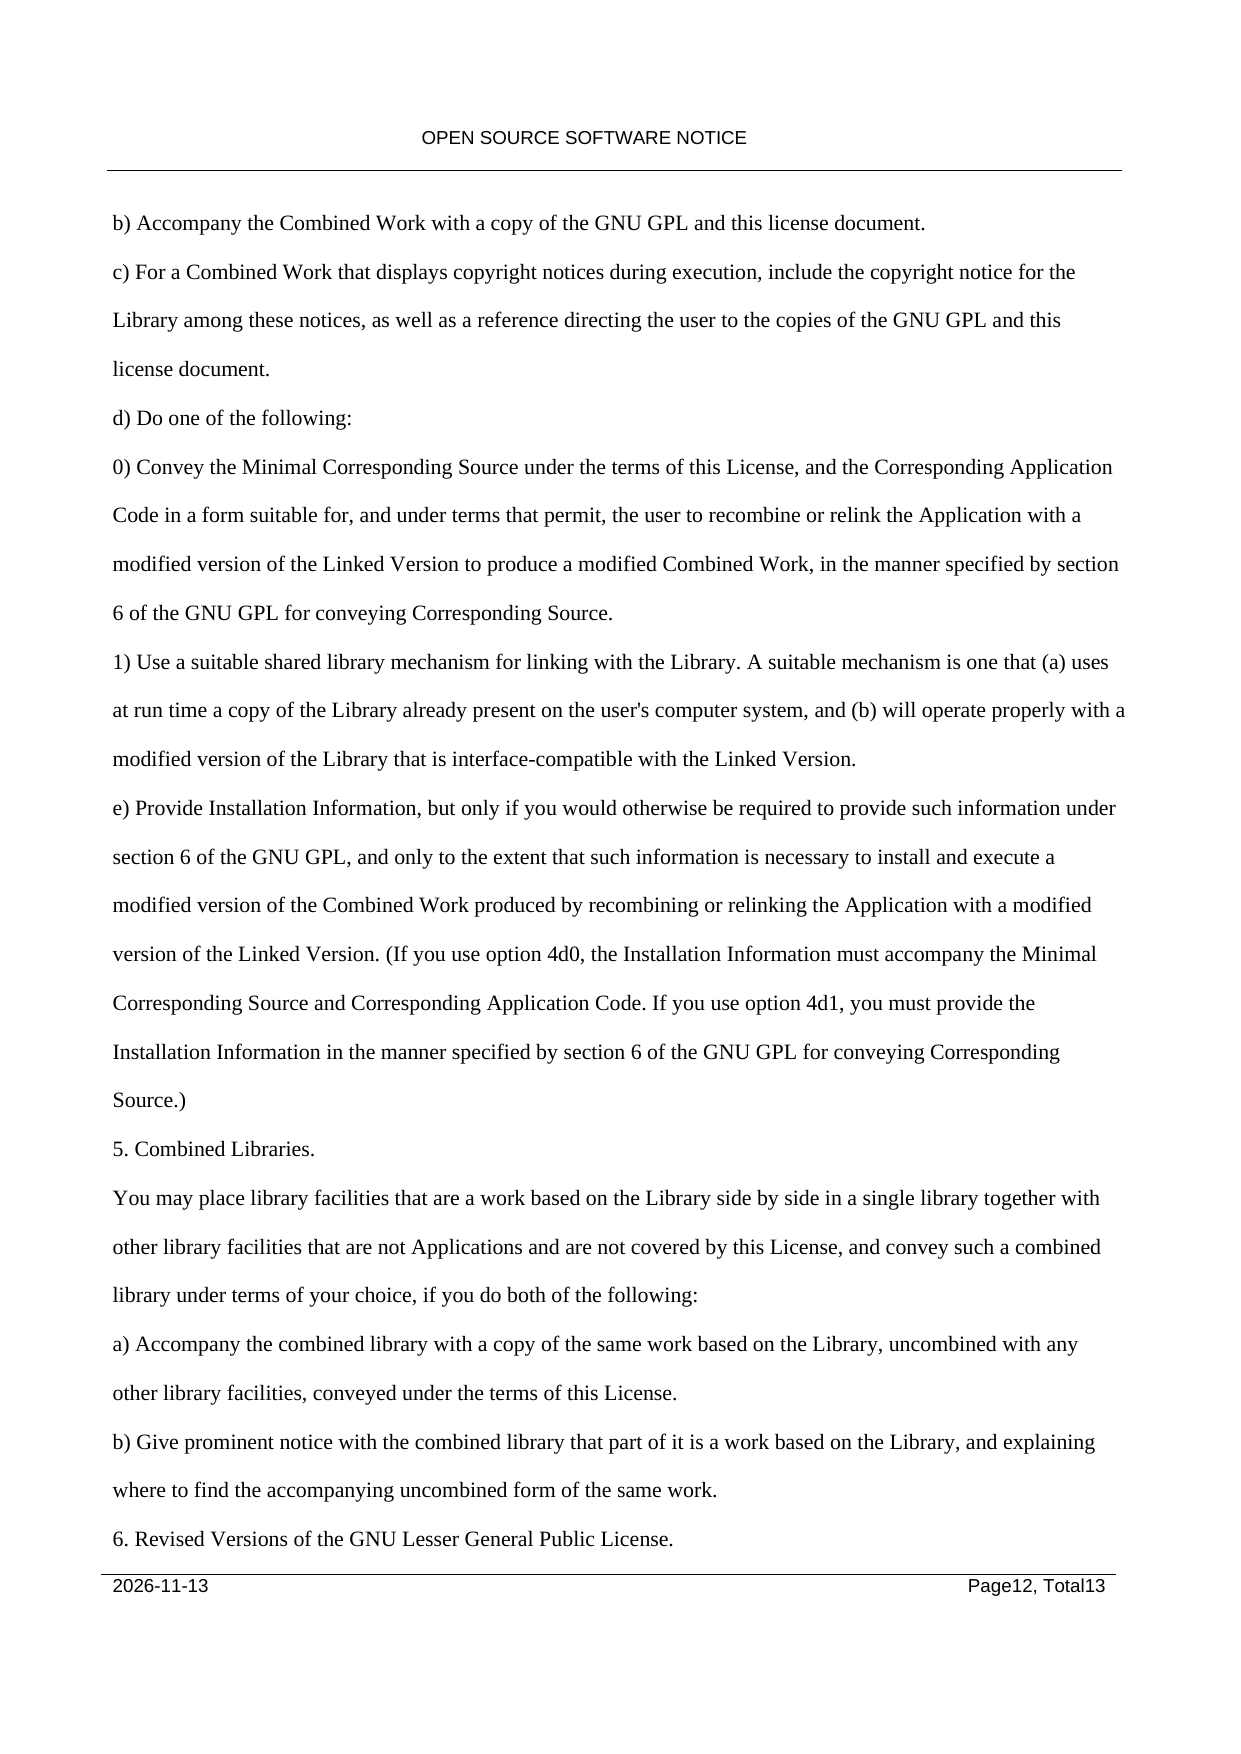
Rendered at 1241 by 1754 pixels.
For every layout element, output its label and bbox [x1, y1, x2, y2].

text [112, 206, 1128, 1555]
